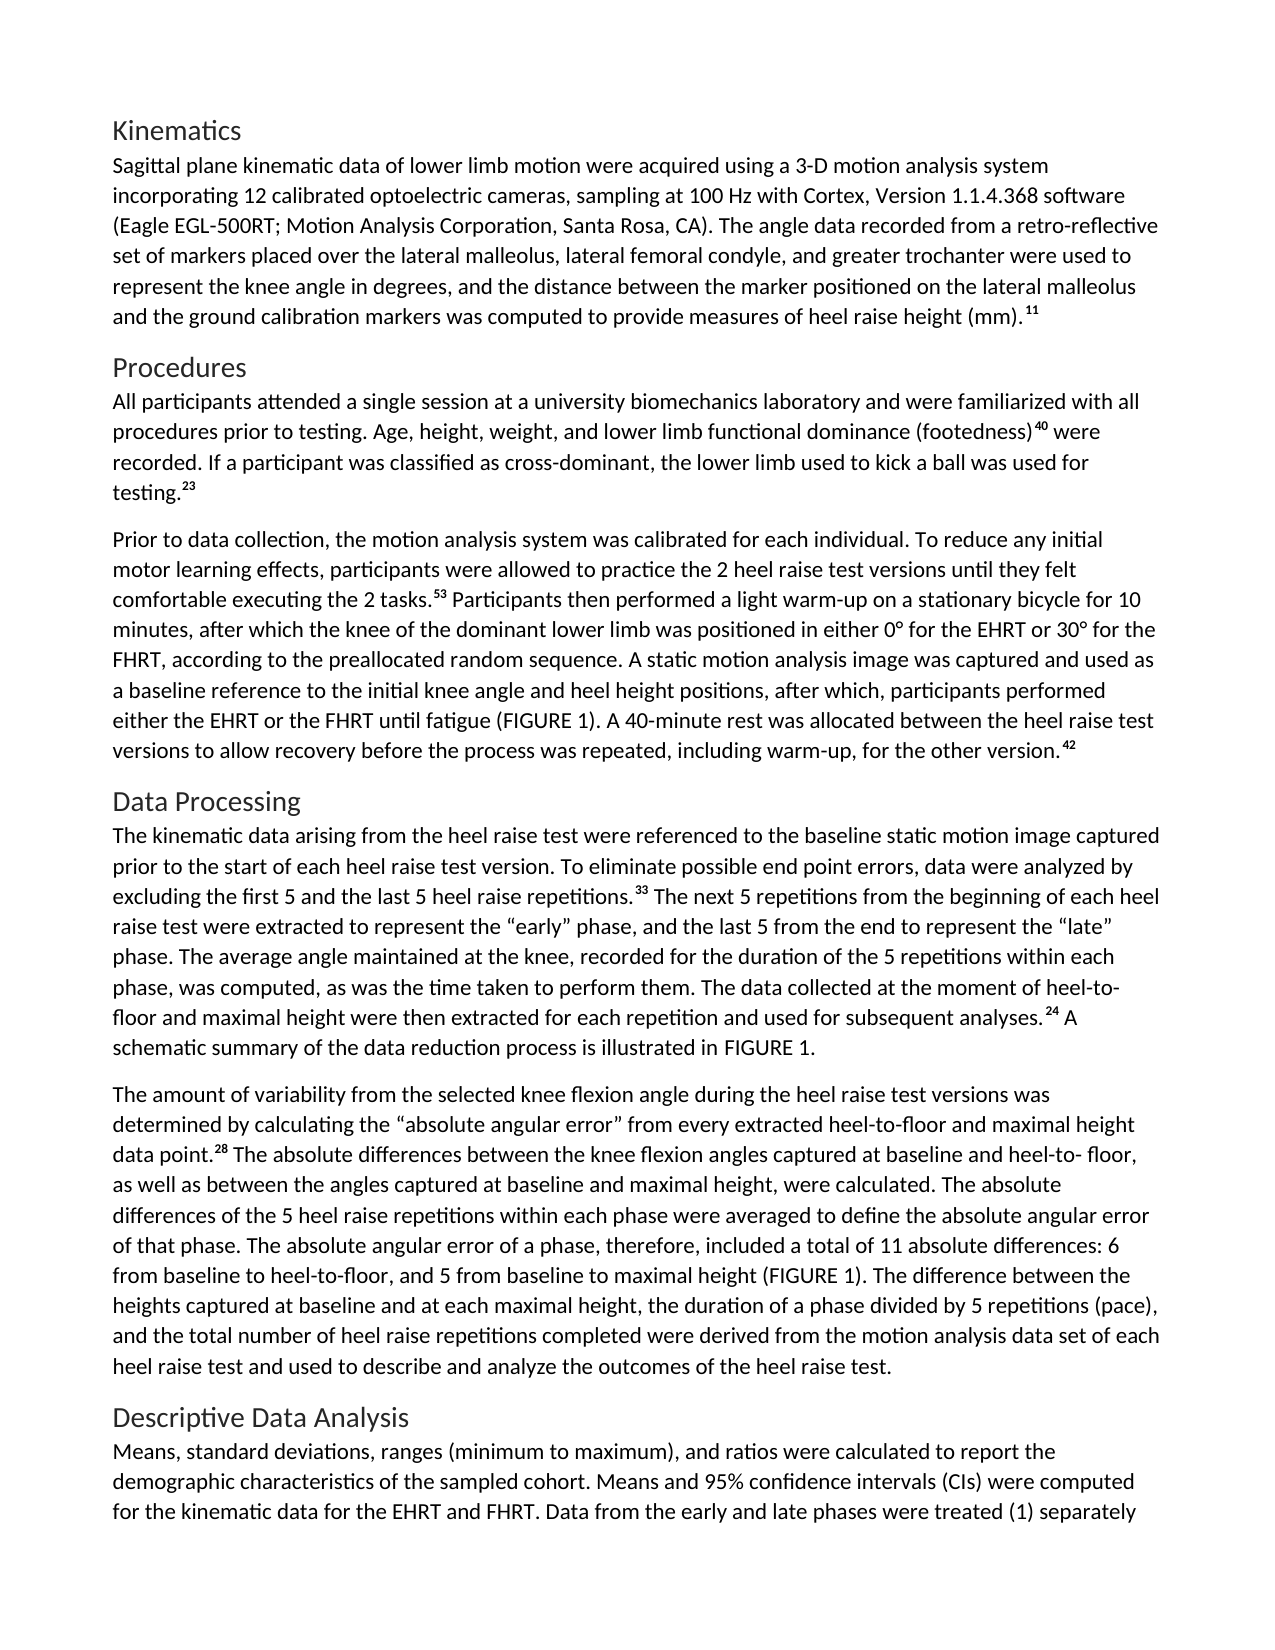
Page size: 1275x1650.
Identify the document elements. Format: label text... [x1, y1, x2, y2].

subtitle Data Processing [112, 783, 1162, 819]
text The kinematic data arising from the heel raise test were referenced to the baseline static motion image captured prior to the start of each heel raise test version. To eliminate possible end point errors, data were analyzed by excluding the first 5 and the last 5 heel raise repetitions.33 The next 5 repetitions from the beginning of each heel raise test were extracted to represent the “early” phase, and the last 5 from the end to represent the “late” phase. The average angle maintained at the knee, recorded for the duration of the 5 repetitions within each phase, was computed, as was the time taken to perform them. The data collected at the moment of heel-to-floor and maximal height were then extracted for each repetition and used for subsequent analyses.24 A schematic summary of the data reduction process is illustrated in FIGURE 1. [112, 822, 1162, 1061]
text Prior to data collection, the motion analysis system was calibrated for each individual. To reduce any initial motor learning effects, participants were allowed to practice the 2 heel raise test versions until they felt comfortable executing the 2 tasks.53 Participants then performed a light warm-up on a stationary bicycle for 10 minutes, after which the knee of the dominant lower limb was positioned in either 0° for the EHRT or 30° for the FHRT, according to the preallocated random sequence. A static motion analysis image was captured and used as a baseline reference to the initial knee angle and heel height positions, after which, participants performed either the EHRT or the FHRT until fatigue (FIGURE 1). A 40-minute rest was allocated between the heel raise test versions to allow recovery before the process was repeated, including warm-up, for the other version.42 [112, 525, 1162, 764]
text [112, 1437, 1162, 1526]
subtitle Descriptive Data Analysis [112, 1399, 1162, 1434]
subtitle Kinematics [112, 112, 1162, 148]
subtitle Procedures [112, 349, 1162, 384]
text All participants attended a single session at a university biomechanics laboratory and were familiarized with all procedures prior to testing. Age, height, weight, and lower limb functional dominance (footedness)40 were recorded. If a participant was classified as cross-dominant, the lower limb used to kick a ball was used for testing.23 [112, 387, 1162, 506]
text The amount of variability from the selected knee flexion angle during the heel raise test versions was determined by calculating the “absolute angular error” from every extracted heel-to-floor and maximal height data point.28 The absolute differences between the knee flexion angles captured at baseline and heel-to- floor, as well as between the angles captured at baseline and maximal height, were calculated. The absolute differences of the 5 heel raise repetitions within each phase were averaged to define the absolute angular error of that phase. The absolute angular error of a phase, therefore, included a total of 11 absolute differences: 6 from baseline to heel-to-floor, and 5 from baseline to maximal height (FIGURE 1). The difference between the heights captured at baseline and at each maximal height, the duration of a phase divided by 5 repetitions (pace), and the total number of heel raise repetitions completed were derived from the motion analysis data set of each heel raise test and used to describe and analyze the outcomes of the heel raise test. [112, 1080, 1162, 1380]
text Sagittal plane kinematic data of lower limb motion were acquired using a 3-D motion analysis system incorporating 12 calibrated optoelectric cameras, sampling at 100 Hz with Cortex, Version 1.1.4.368 software (Eagle EGL-500RT; Motion Analysis Corporation, Santa Rosa, CA). The angle data recorded from a retro-reflective set of markers placed over the lateral malleolus, lateral femoral condyle, and greater trochanter were used to represent the knee angle in degrees, and the distance between the marker positioned on the lateral malleolus and the ground calibration markers was computed to provide measures of heel raise height (mm).11 [112, 151, 1162, 330]
